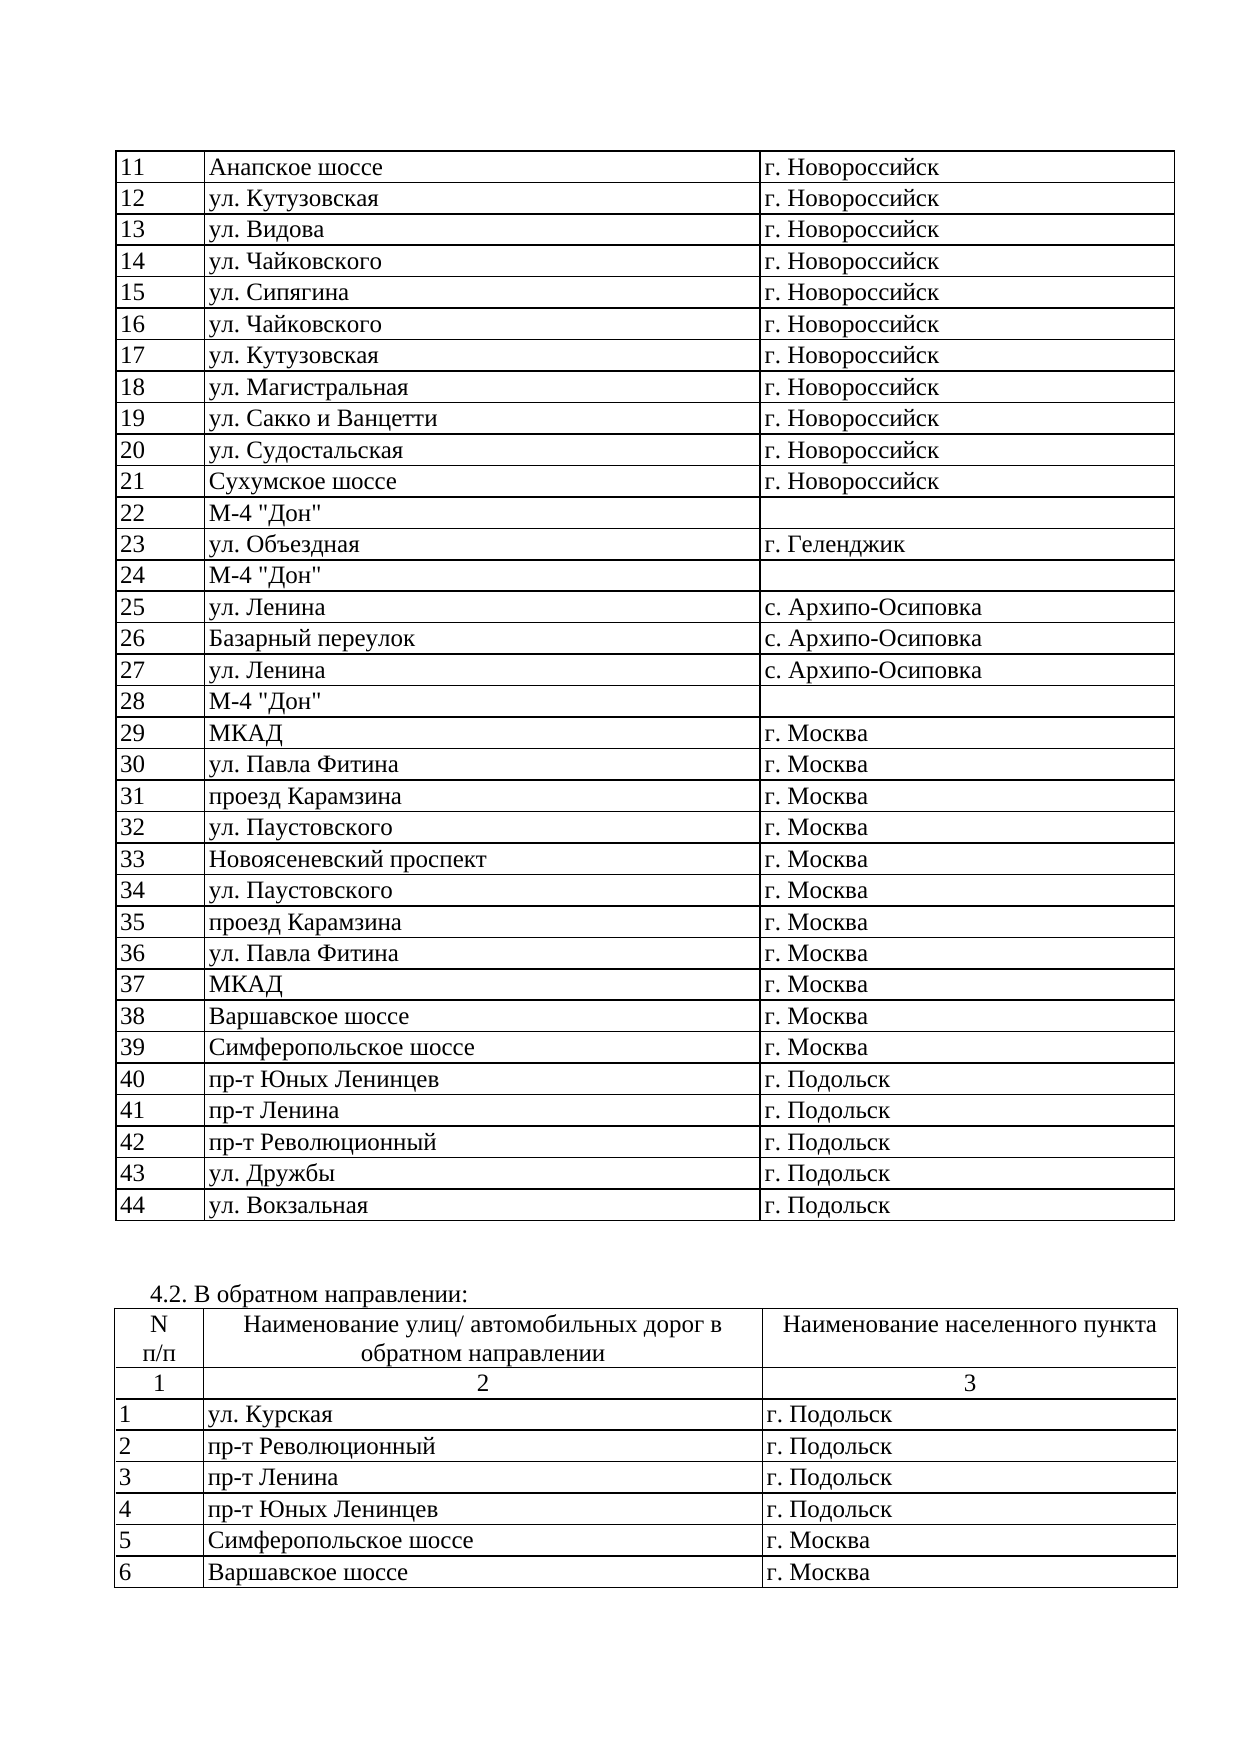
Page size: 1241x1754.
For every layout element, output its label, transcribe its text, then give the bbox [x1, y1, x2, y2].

table_cell ул. Паустовского [205, 812, 759, 842]
table_cell 11 [117, 152, 204, 181]
table_cell Варшавское шоссе [204, 1557, 762, 1587]
table_cell г. Москва [761, 749, 1174, 779]
table_cell 37 [117, 970, 204, 999]
table_cell ул. Ленина [205, 655, 759, 685]
table_cell 14 [117, 246, 204, 276]
table_cell ул. Павла Фитина [205, 749, 759, 779]
table_cell ул. Магистральная [205, 372, 759, 402]
table_cell МКАД [205, 718, 759, 748]
table_cell г. Подольск [761, 1190, 1174, 1219]
table_cell г. Москва [761, 1032, 1174, 1062]
table_cell М-4 "Дон" [205, 498, 759, 527]
table_cell г. Новороссийск [761, 435, 1174, 464]
table_cell 44 [117, 1190, 204, 1219]
table_cell 5 [115, 1525, 203, 1555]
table_cell проезд Карамзина [205, 781, 759, 811]
table_cell 24 [117, 561, 204, 590]
table_cell ул. Кутузовская [205, 340, 759, 370]
table_cell 16 [117, 309, 204, 339]
table_cell 22 [117, 498, 204, 527]
table_cell г. Новороссийск [761, 277, 1174, 307]
table_cell ул. Паустовского [205, 875, 759, 905]
table_cell [761, 498, 1174, 527]
table_cell Новоясеневский проспект [205, 844, 759, 873]
table_cell М-4 "Дон" [205, 561, 759, 590]
table_cell проезд Карамзина [205, 907, 759, 936]
table_cell 36 [117, 938, 204, 968]
table_cell г. Подольск [763, 1429, 1177, 1461]
table_cell ул. Судостальская [205, 435, 759, 464]
table_cell ул. Вокзальная [205, 1190, 759, 1219]
table_cell пр-т Юных Ленинцев [204, 1494, 762, 1524]
table_cell г. Новороссийск [761, 246, 1174, 276]
table_cell ул. Сакко и Ванцетти [205, 403, 759, 433]
table_cell 1 [115, 1368, 203, 1398]
table_cell г. Подольск [761, 1095, 1174, 1125]
table_cell ул. Ленина [205, 592, 759, 622]
table_cell г. Новороссийск [761, 466, 1174, 496]
table_cell ул. Курская [204, 1400, 762, 1429]
table_cell г. Новороссийск [761, 403, 1174, 433]
table_cell Анапское шоссе [205, 152, 759, 181]
table_cell 17 [117, 340, 204, 370]
table_cell 3 [763, 1366, 1177, 1398]
table_cell г. Новороссийск [761, 309, 1174, 339]
table_cell 43 [117, 1158, 204, 1188]
table_cell 40 [117, 1064, 204, 1094]
table_cell ул. Объездная [205, 529, 759, 559]
table_cell 34 [117, 875, 204, 905]
table_cell пр-т Ленина [205, 1095, 759, 1125]
table_cell г. Новороссийск [761, 372, 1174, 402]
table_cell 33 [117, 844, 204, 873]
table_cell ул. Чайковского [205, 246, 759, 276]
table_cell г. Москва [761, 844, 1174, 873]
table_cell ул. Павла Фитина [205, 938, 759, 968]
table_cell 26 [117, 623, 204, 653]
table_cell 18 [117, 372, 204, 402]
table_cell г. Москва [763, 1524, 1177, 1555]
table_cell г. Москва [761, 907, 1174, 936]
table_cell 38 [117, 1001, 204, 1031]
table_cell г. Подольск [761, 1158, 1174, 1188]
table_cell 39 [117, 1032, 204, 1062]
table_cell г. Москва [761, 812, 1174, 842]
table_cell 13 [117, 215, 204, 244]
table_cell 3 [115, 1462, 203, 1492]
table_cell М-4 "Дон" [205, 686, 759, 716]
table_cell пр-т Революционный [204, 1431, 762, 1461]
table_cell г. Москва [761, 718, 1174, 748]
table_cell Симферопольское шоссе [205, 1032, 759, 1062]
table_header Наименование населенного пункта [763, 1309, 1177, 1366]
table_cell Сухумское шоссе [205, 466, 759, 496]
table_cell г. Подольск [761, 1064, 1174, 1094]
table_cell 28 [117, 686, 204, 716]
table_cell 19 [117, 403, 204, 433]
table_cell 42 [117, 1127, 204, 1157]
table_cell с. Архипо-Осиповка [761, 592, 1174, 622]
table_cell ул. Дружбы [205, 1158, 759, 1188]
table_cell пр-т Революционный [205, 1127, 759, 1157]
table_cell МКАД [205, 970, 759, 999]
table_cell 29 [117, 718, 204, 748]
table_cell 6 [115, 1556, 203, 1587]
table_cell г. Подольск [761, 1127, 1174, 1157]
table_cell с. Архипо-Осиповка [761, 655, 1174, 685]
table_cell 30 [117, 749, 204, 779]
table_cell 25 [117, 592, 204, 622]
table_cell 20 [117, 435, 204, 464]
table_cell г. Новороссийск [761, 215, 1174, 244]
table_cell ул. Чайковского [205, 309, 759, 339]
table_cell г. Подольск [763, 1492, 1177, 1524]
table_header N п/п [115, 1309, 203, 1366]
table_cell г. Москва [761, 875, 1174, 905]
table_cell [761, 561, 1174, 590]
table_cell г. Москва [761, 970, 1174, 999]
table_cell г. Новороссийск [761, 152, 1174, 181]
table_cell 12 [117, 183, 204, 213]
table_cell 32 [117, 812, 204, 842]
table_cell Симферопольское шоссе [204, 1525, 762, 1555]
table_cell г. Подольск [763, 1398, 1177, 1429]
table_cell 27 [117, 655, 204, 685]
table_cell 41 [117, 1095, 204, 1125]
table_cell ул. Сипягина [205, 277, 759, 307]
table_cell 21 [117, 466, 204, 496]
table_header Наименование улиц/ автомобильных дорог в обратном направлении [204, 1309, 762, 1366]
table_cell 2 [204, 1368, 762, 1398]
table_cell г. Новороссийск [761, 340, 1174, 370]
table_cell ул. Видова [205, 215, 759, 244]
table_cell Варшавское шоссе [205, 1001, 759, 1031]
table_cell г. Москва [763, 1555, 1177, 1587]
table_cell г. Москва [761, 1001, 1174, 1031]
table_cell 23 [117, 529, 204, 559]
table_cell г. Подольск [763, 1461, 1177, 1492]
table_cell 15 [117, 277, 204, 307]
table_cell 31 [117, 781, 204, 811]
table_cell г. Москва [761, 781, 1174, 811]
table_cell пр-т Ленина [204, 1462, 762, 1492]
table_cell пр-т Юных Ленинцев [205, 1064, 759, 1094]
table_cell г. Москва [761, 938, 1174, 968]
table_cell ул. Кутузовская [205, 183, 759, 213]
table_cell Базарный переулок [205, 623, 759, 653]
table_cell 2 [115, 1430, 203, 1461]
table_cell с. Архипо-Осиповка [761, 623, 1174, 653]
table_cell 4 [115, 1493, 203, 1524]
table_cell г. Геленджик [761, 529, 1174, 559]
table_cell 1 [115, 1399, 203, 1429]
table_cell [761, 686, 1174, 716]
text 4.2. В обратном направлении: [150, 1279, 1090, 1307]
table_cell г. Новороссийск [761, 183, 1174, 213]
table_cell 35 [117, 907, 204, 936]
